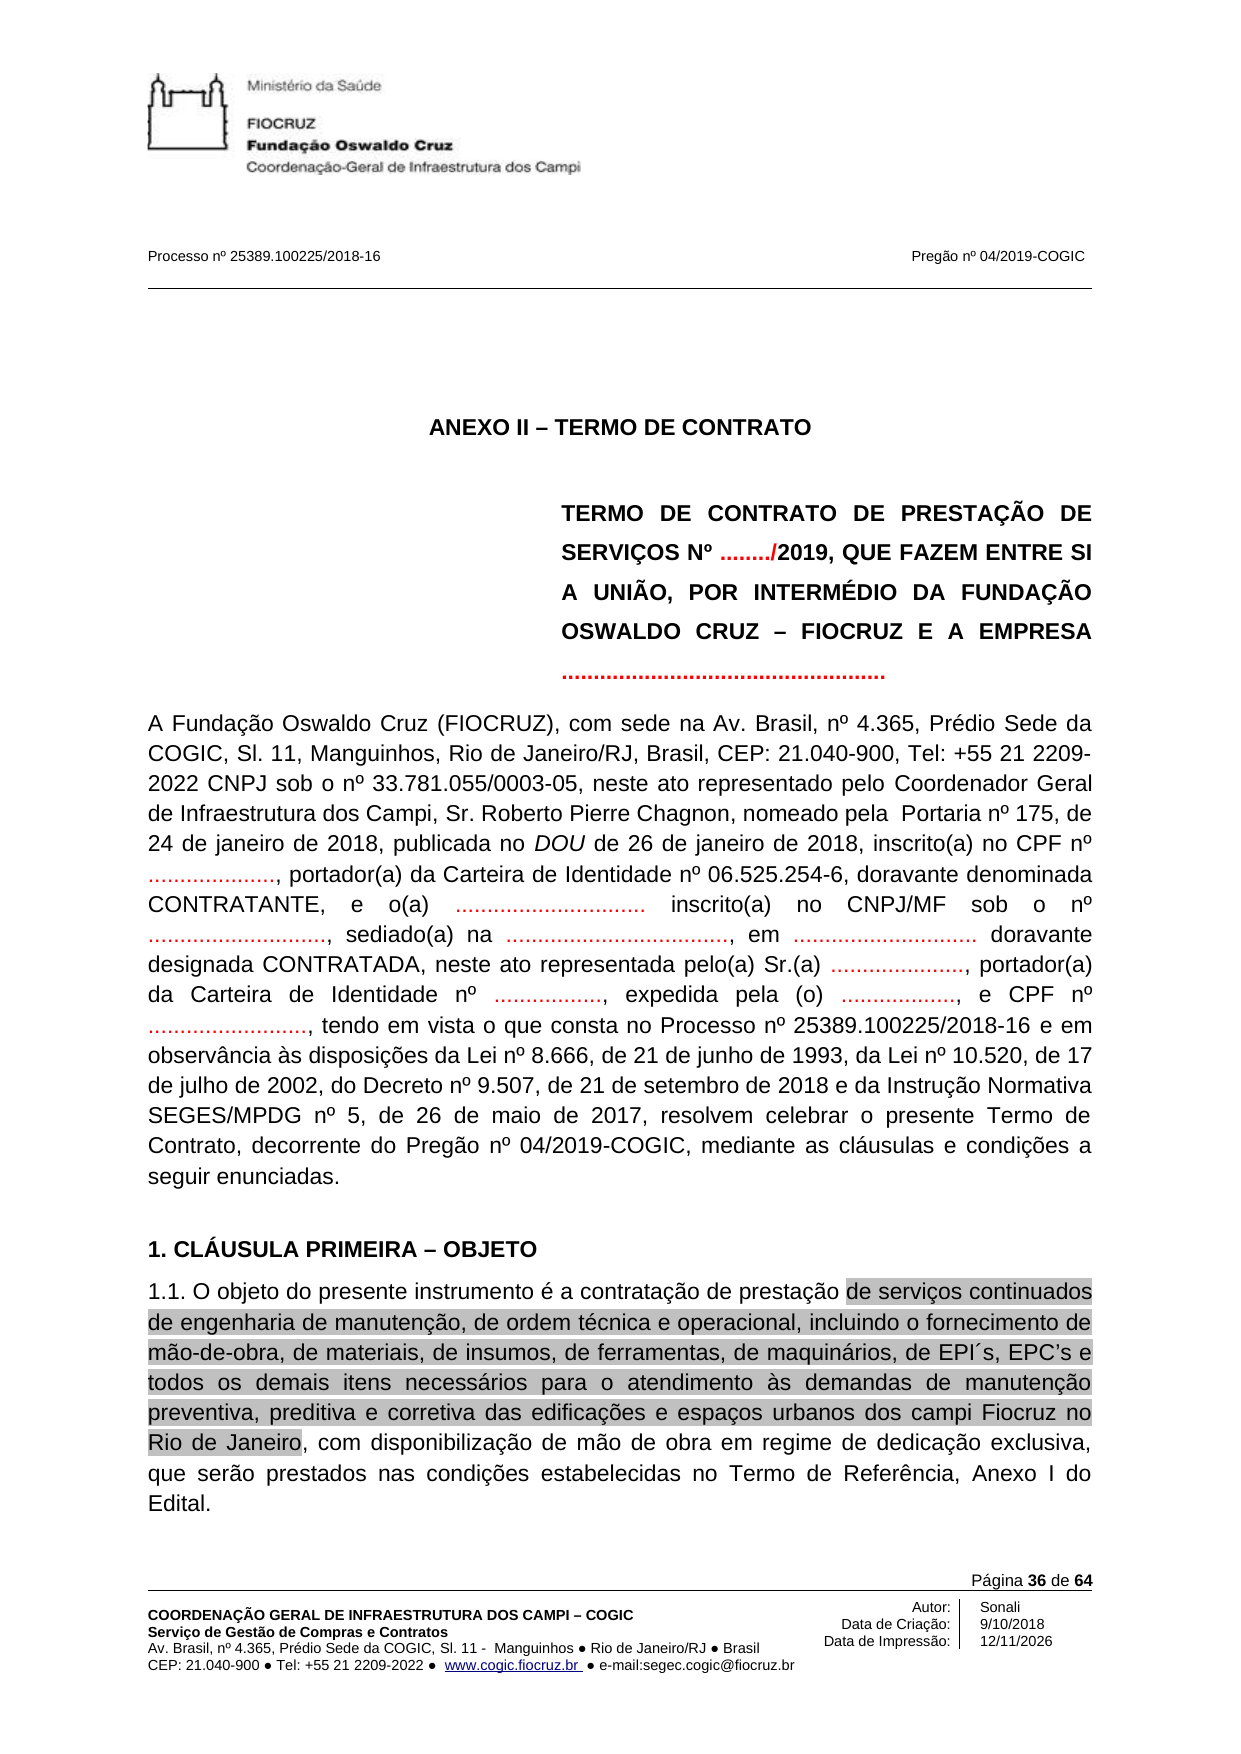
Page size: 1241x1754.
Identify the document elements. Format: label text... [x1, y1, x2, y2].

list CLÁUSULA PRIMEIRA – OBJETO [148, 1236, 1092, 1262]
list O objeto do presente instrumento é a contratação de prestação de serviços continuados de engenharia de manutenção, de ordem técnica e operacional, incluindo o fornecimento de mão-de-obra, de materiais, de insumos, de ferramentas, de maquinários, de EPI´s, EPC’s e todos os demais itens necessários para o atendimento às demandas de manutenção preventiva, preditiva e corretiva das edificações e espaços urbanos dos campi Fiocruz no Rio de Janeiro, com disponibilização de mão de obra em regime de dedicação exclusiva, que serão prestados nas condições estabelecidas no Termo de Referência, Anexo I do Edital. [148, 1426, 1092, 1516]
text ANEXO II – TERMO DE CONTRATO [148, 414, 1092, 441]
text TERMO DE CONTRATO DE PRESTAÇÃO DE SERVIÇOS Nº ......../2019, QUE FAZEM ENTRE SI A UNIÃO, POR INTERMÉDIO DA FUNDAÇÃO OSWALDO CRUZ – FIOCRUZ E A EMPRESA ................................................... [561, 500, 1092, 684]
picture [147, 73, 581, 175]
text A Fundação Oswaldo Cruz (FIOCRUZ), com sede na Av. Brasil, nº 4.365, Prédio Sede da COGIC, Sl. 11, Manguinhos, Rio de Janeiro/RJ, Brasil, CEP: 21.040-900, Tel: +55 21 2209-2022 CNPJ sob o nº 33.781.055/0003-05, neste ato representado pelo Coordenador Geral de Infraestrutura dos Campi, Sr. Roberto Pierre Chagnon, nomeado pela Portaria nº 175, de 24 de janeiro de 2018, publicada no DOU de 26 de janeiro de 2018, inscrito(a) no CPF nº ...................., portador(a) da Carteira de Identidade nº 06.525.254-6, doravante denominada CONTRATANTE, e o(a) .............................. inscrito(a) no CNPJ/MF sob o nº ............................, sediado(a) na ..................................., em ............................. doravante designada CONTRATADA, neste ato representada pelo(a) Sr.(a) ....................., portador(a) da Carteira de Identidade nº ................., expedida pela (o) .................., e CPF nº ........................., tendo em vista o que consta no Processo nº 25389.100225/2018-16 e em observância às disposições da Lei nº 8.666, de 21 de junho de 1993, da Lei nº 10.520, de 17 de julho de 2002, do Decreto nº 9.507, de 21 de setembro de 2018 e da Instrução Normativa SEGES/MPDG nº 5, de 26 de maio de 2017, resolvem celebrar o presente Termo de Contrato, decorrente do Pregão nº 04/2019-COGIC, mediante as cláusulas e condições a seguir enunciadas. [148, 709, 1092, 1189]
